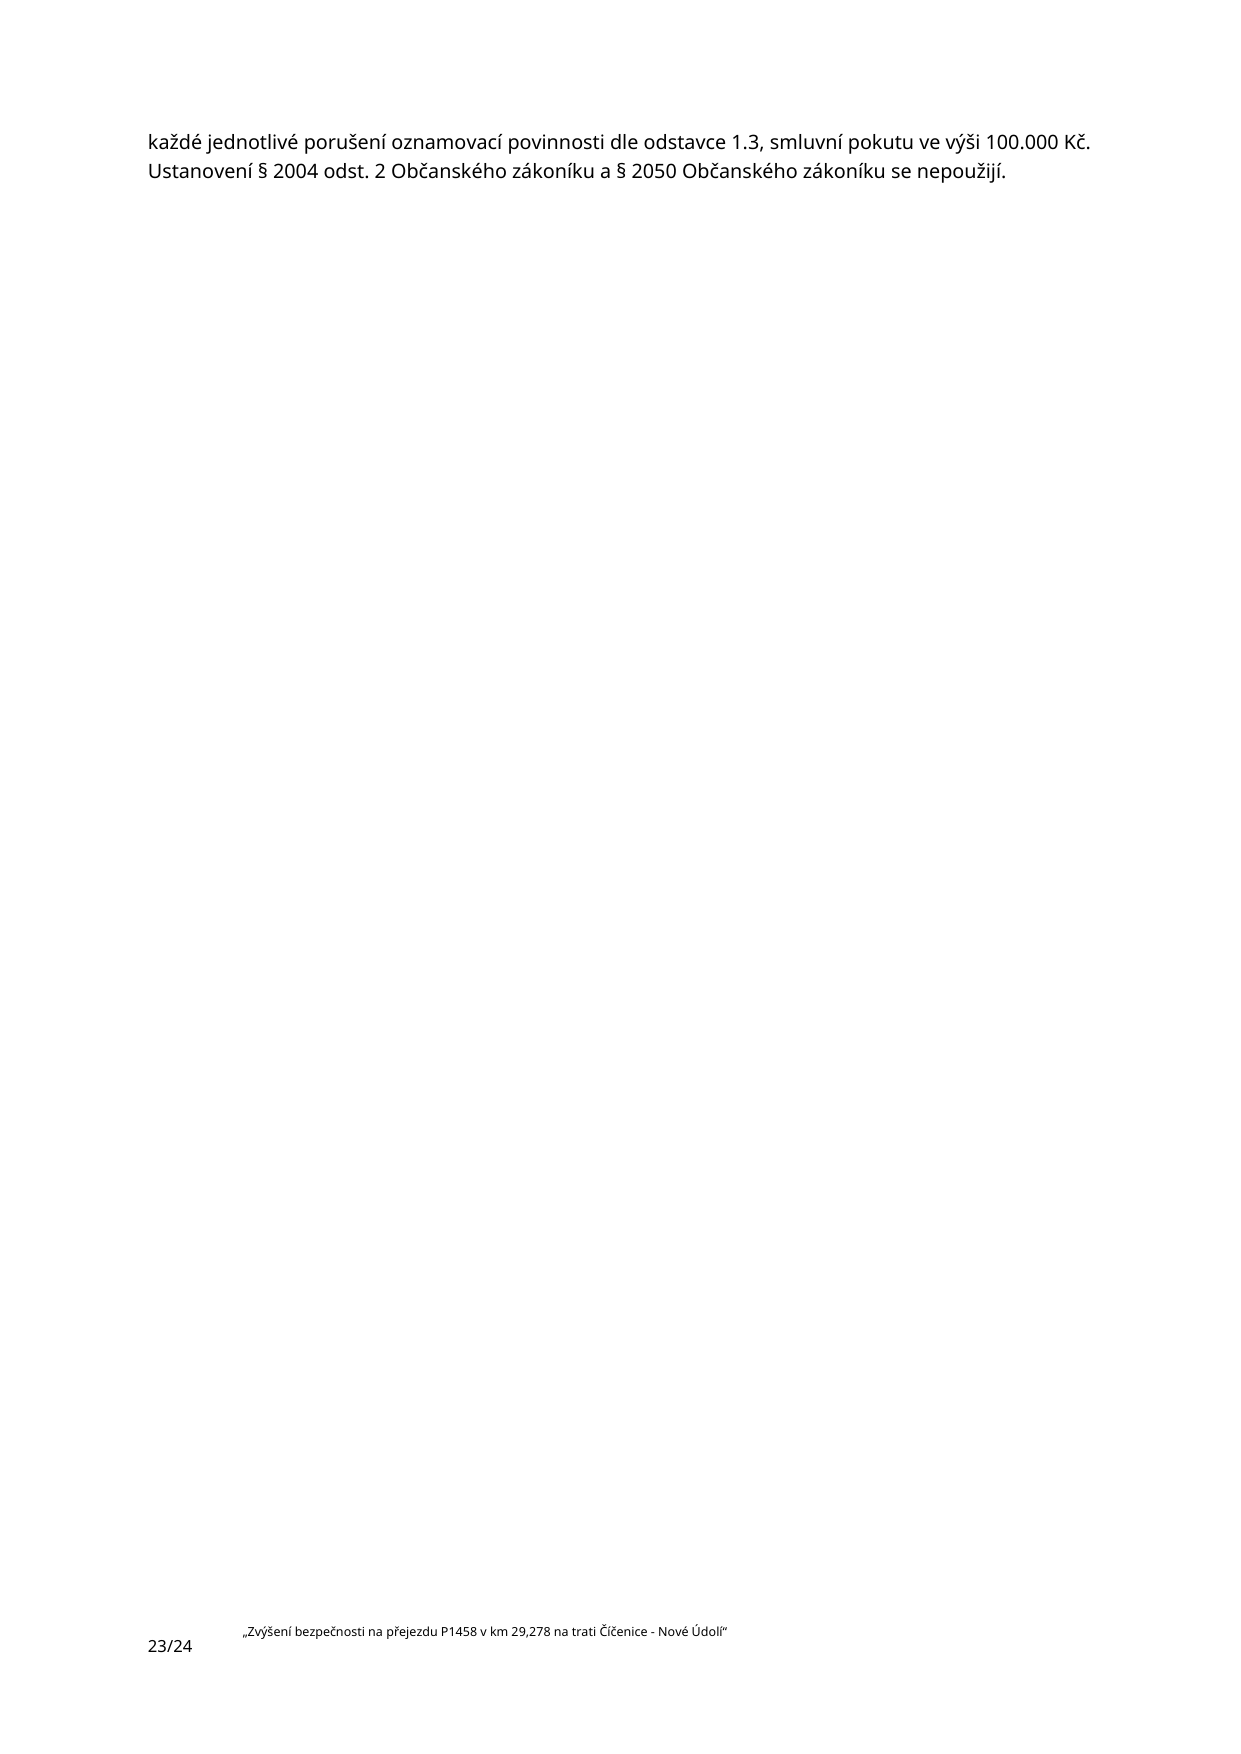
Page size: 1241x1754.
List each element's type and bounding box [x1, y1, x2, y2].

text [148, 126, 1092, 185]
